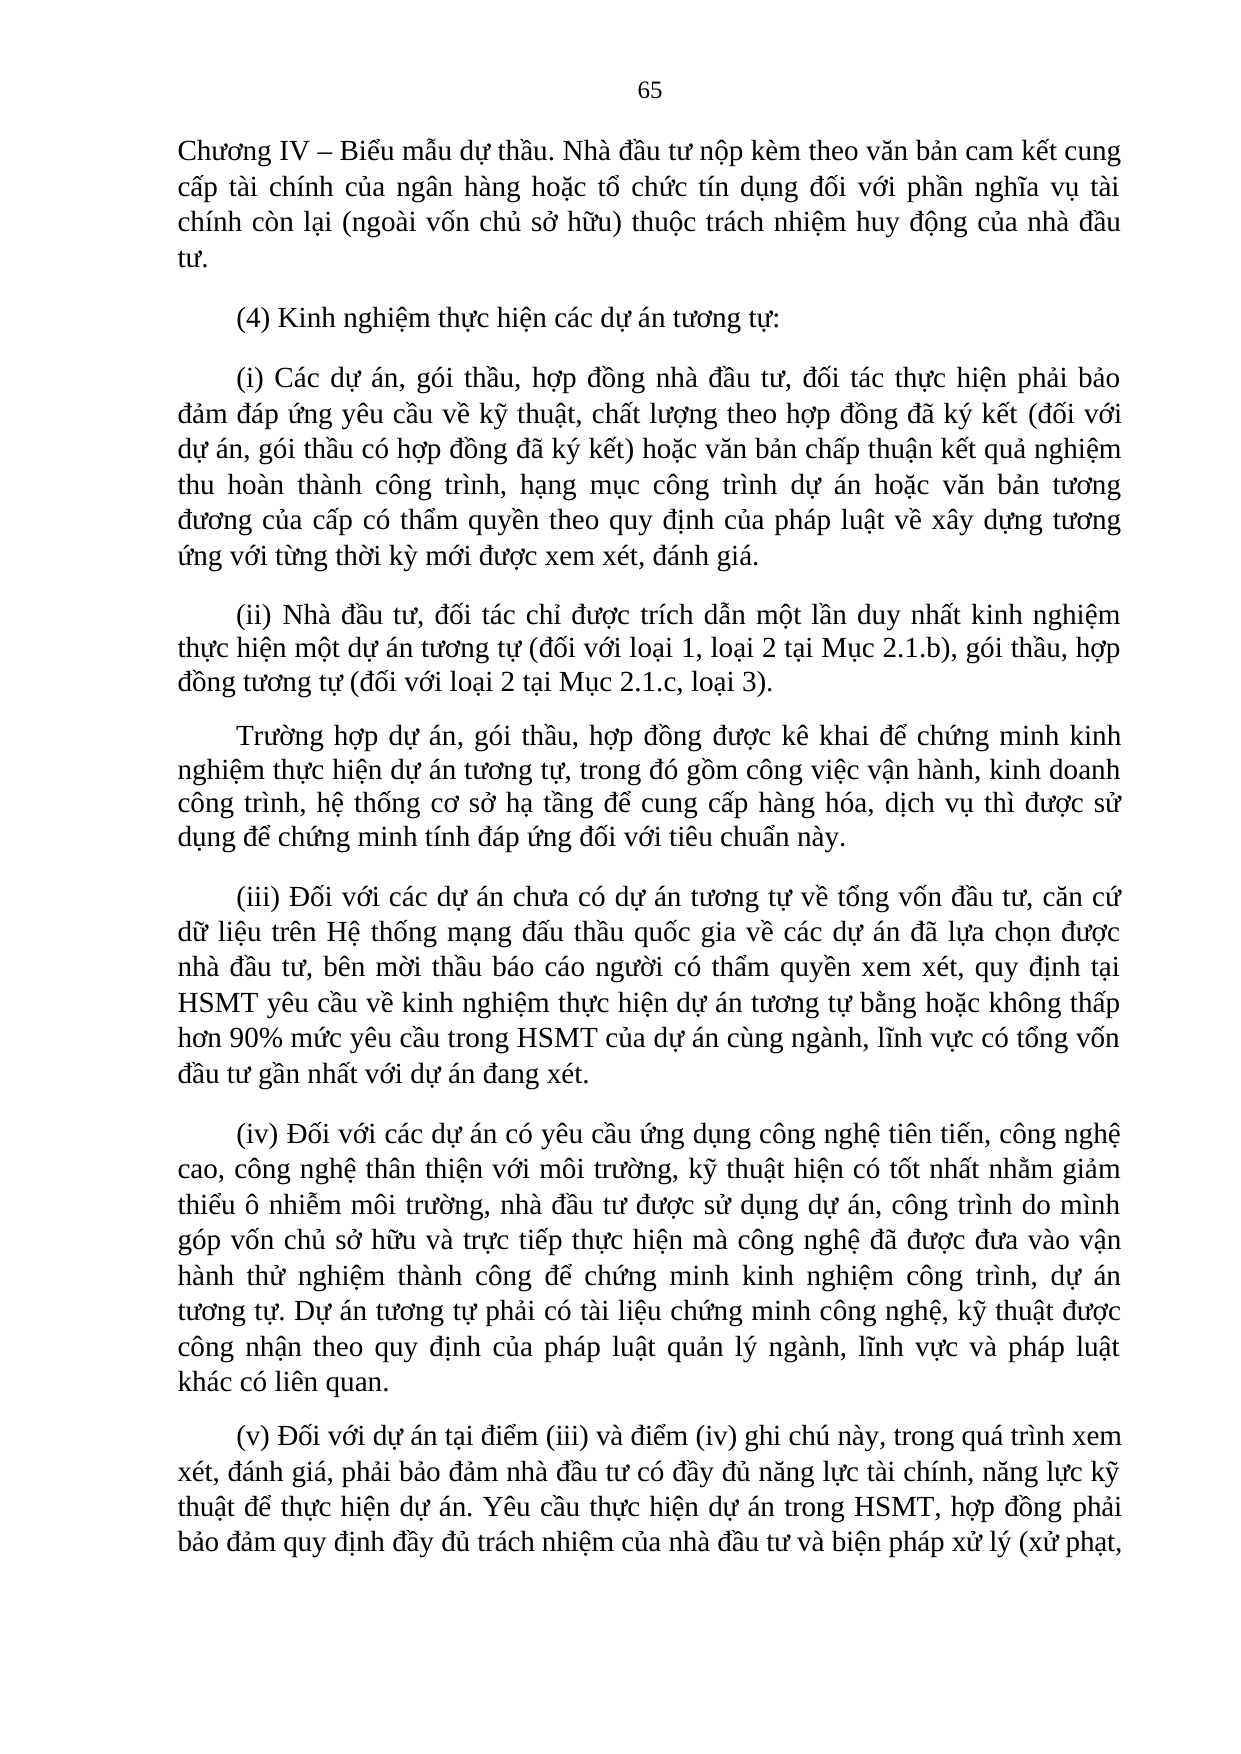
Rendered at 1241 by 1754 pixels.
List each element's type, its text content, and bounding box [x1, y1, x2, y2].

text (iv) Đối với các dự án có yêu cầu ứng dụng công nghệ tiên tiến, công nghệ cao, công nghệ thân thiện với môi trường, kỹ thuật hiện có tốt nhất nhằm giảm thiểu ô nhiễm môi trường, nhà đầu tư được sử dụng dự án, công trình do mình góp vốn chủ sở hữu và trực tiếp thực hiện mà công nghệ đã được đưa vào vận hành thử nghiệm thành công để chứng minh kinh nghiệm công trình, dự án tương tự. Dự án tương tự phải có tài liệu chứng minh công nghệ, kỹ thuật được công nhận theo quy định của pháp luật quản lý ngành, lĩnh vực và pháp luật khác có liên quan. [177, 1115, 1122, 1398]
text (4) Kinh nghiệm thực hiện các dự án tương tự: [177, 299, 1122, 334]
text Trường hợp dự án, gói thầu, hợp đồng được kê khai để chứng minh kinh nghiệm thực hiện dự án tương tự, trong đó gồm công việc vận hành, kinh doanh công trình, hệ thống cơ sở hạ tầng để cung cấp hàng hóa, dịch vụ thì được sử dụng để chứng minh tính đáp ứng đối với tiêu chuẩn này. [177, 718, 1122, 853]
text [177, 132, 1122, 274]
text (ii) Nhà đầu tư, đối tác chỉ được trích dẫn một lần duy nhất kinh nghiệm thực hiện một dự án tương tự (đối với loại 1, loại 2 tại Mục 2.1.b), gói thầu, hợp đồng tương tự (đối với loại 2 tại Mục 2.1.c, loại 3). [177, 597, 1122, 698]
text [177, 1417, 1122, 1559]
text (iii) Đối với các dự án chưa có dự án tương tự về tổng vốn đầu tư, căn cứ dữ liệu trên Hệ thống mạng đấu thầu quốc gia về các dự án đã lựa chọn được nhà đầu tư, bên mời thầu báo cáo người có thẩm quyền xem xét, quy định tại HSMT yêu cầu về kinh nghiệm thực hiện dự án tương tự bằng hoặc không thấp hơn 90% mức yêu cầu trong HSMT của dự án cùng ngành, lĩnh vực có tổng vốn đầu tư gần nhất với dự án đang xét. [177, 878, 1122, 1090]
text (i) Các dự án, gói thầu, hợp đồng nhà đầu tư, đối tác thực hiện phải bảo đảm đáp ứng yêu cầu về kỹ thuật, chất lượng theo hợp đồng đã ký kết (đối với dự án, gói thầu có hợp đồng đã ký kết) hoặc văn bản chấp thuận kết quả nghiệm thu hoàn thành công trình, hạng mục công trình dự án hoặc văn bản tương đương của cấp có thẩm quyền theo quy định của pháp luật về xây dựng tương ứng với từng thời kỳ mới được xem xét, đánh giá. [177, 359, 1122, 572]
